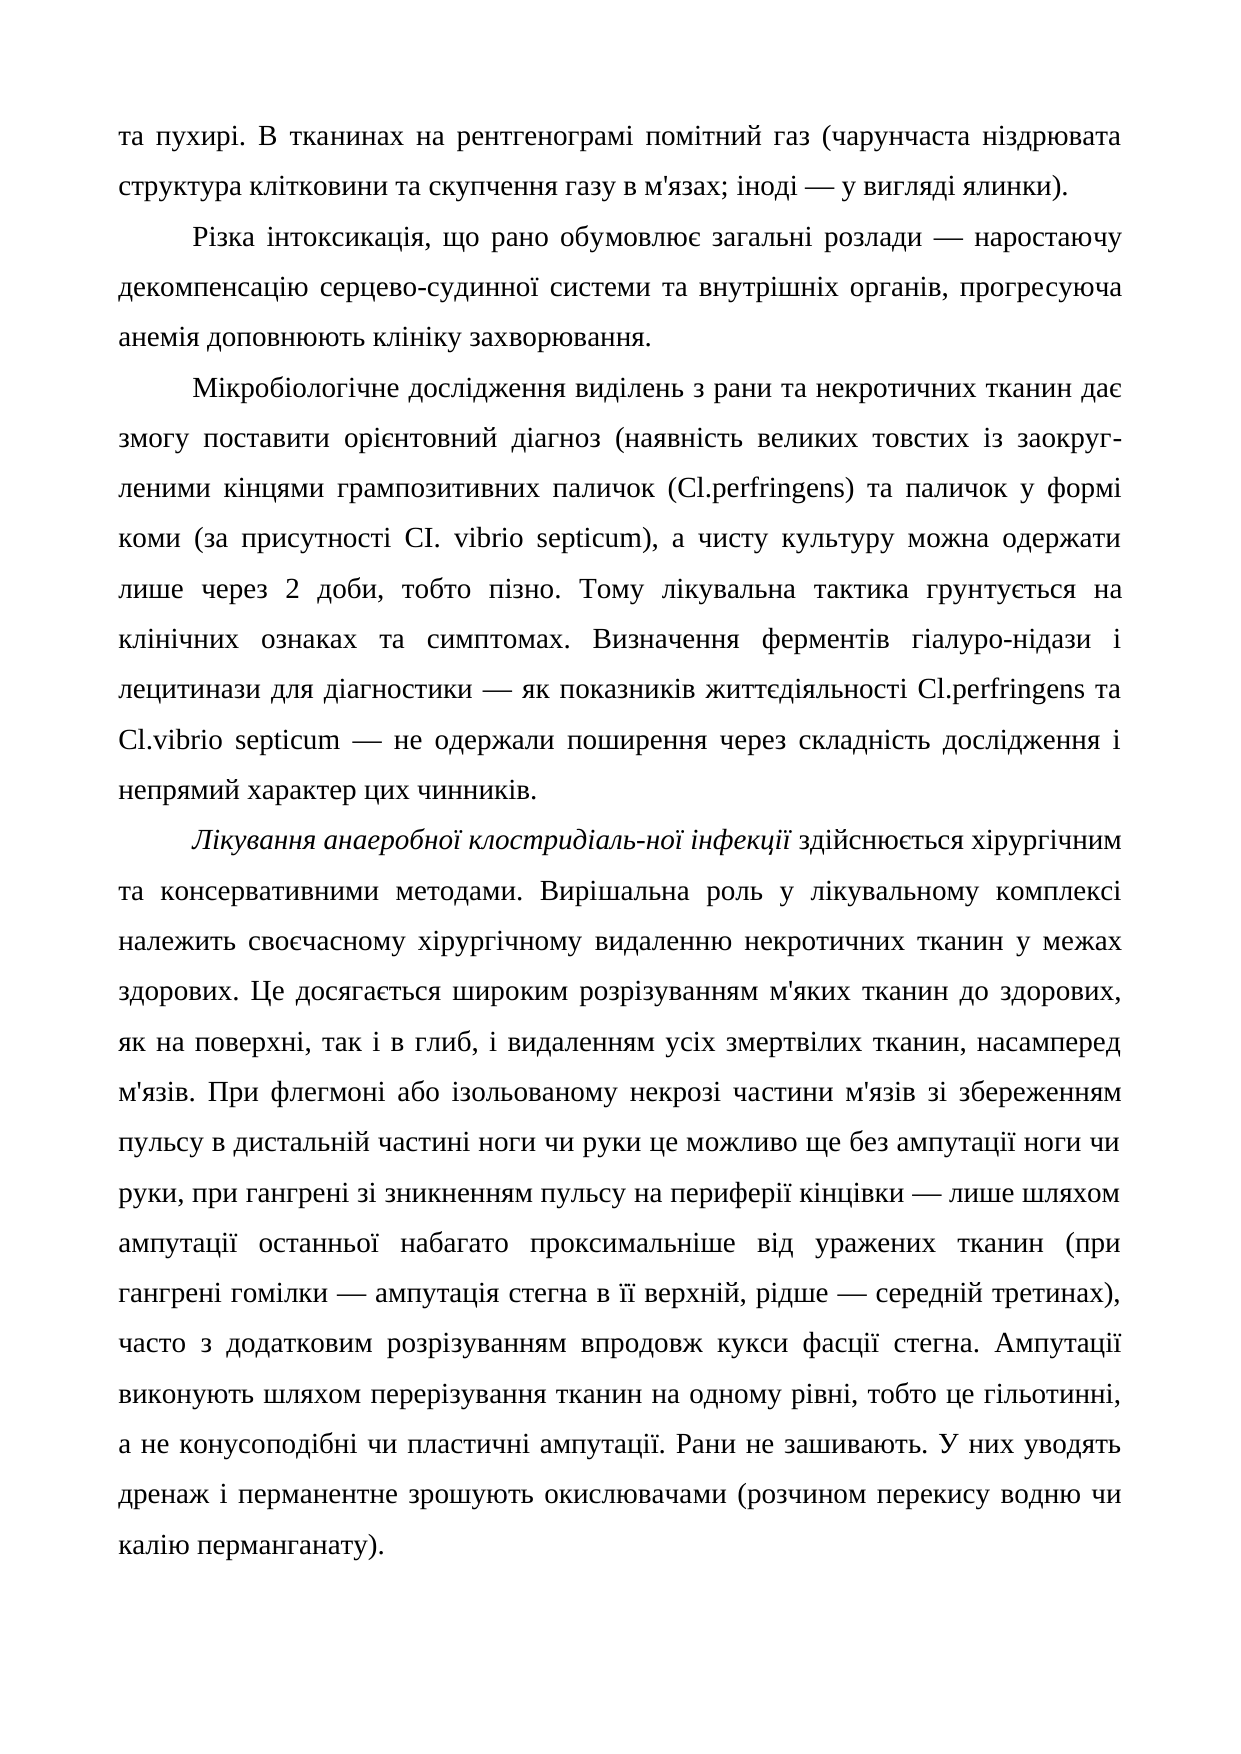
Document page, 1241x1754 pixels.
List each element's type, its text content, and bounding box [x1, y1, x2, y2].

text Різка інтоксикація, що рано обумовлює загальні розлади — наростаючу декомпенсацію серцево-судинної системи та внутрішніх органів, прогресуюча анемія доповнюють клініку захворювання. [118, 219, 1122, 353]
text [118, 118, 1122, 202]
text Лікування анаеробної клостридіаль-ної інфекції здійснюється хірургічним та консервативними методами. Вирішальна роль у лікувальному комплексі належить своєчасному хірургічному видаленню некротичних тканин у межах здорових. Це досягається широким розрізуванням м'яких тканин до здорових, як на поверхні, так і в глиб, і видаленням усіх змертвілих тканин, насамперед м'язів. При флегмоні або ізольованому некрозі частини м'язів зі збереженням пульсу в дистальній частині ноги чи руки це можливо ще без ампутації ноги чи руки, при гангрені зі зникненням пульсу на периферії кінцівки — лише шляхом ампутації останньої набагато проксимальніше від уражених тканин (при гангрені гомілки — ампутація стегна в її верхній, рідше — середній третинах), часто з додатковим розрізуванням впродовж кукси фасції стегна. Ампутації виконують шляхом перерізування тканин на одному рівні, тобто це гільотинні, а не конусоподібні чи пластичні ампутації. Рани не зашивають. У них уводять дренаж і перманентне зрошують окислювачами (розчином перекису водню чи калію перманганату). [118, 822, 1122, 1560]
text Мікробіологічне дослідження виділень з рани та некротичних тканин дає змогу поставити орієнтовний діагноз (наявність великих товстих із заокругленими кінцями грампозитивних паличок (Cl.perfringens) та паличок у формі коми (за присутності СІ. vibrio septicum), а чисту культуру можна одержати лише через 2 доби, тобто пізно. Тому лікувальна тактика грунтується на клінічних ознаках та симптомах. Визначення ферментів гіалуро-нідази і лецитинази для діагностики — як показників життєдіяльності Cl.perfringens та Cl.vibrio septicum — не одержали поширення через складність дослідження і непрямий характер цих чинників. [118, 370, 1122, 806]
